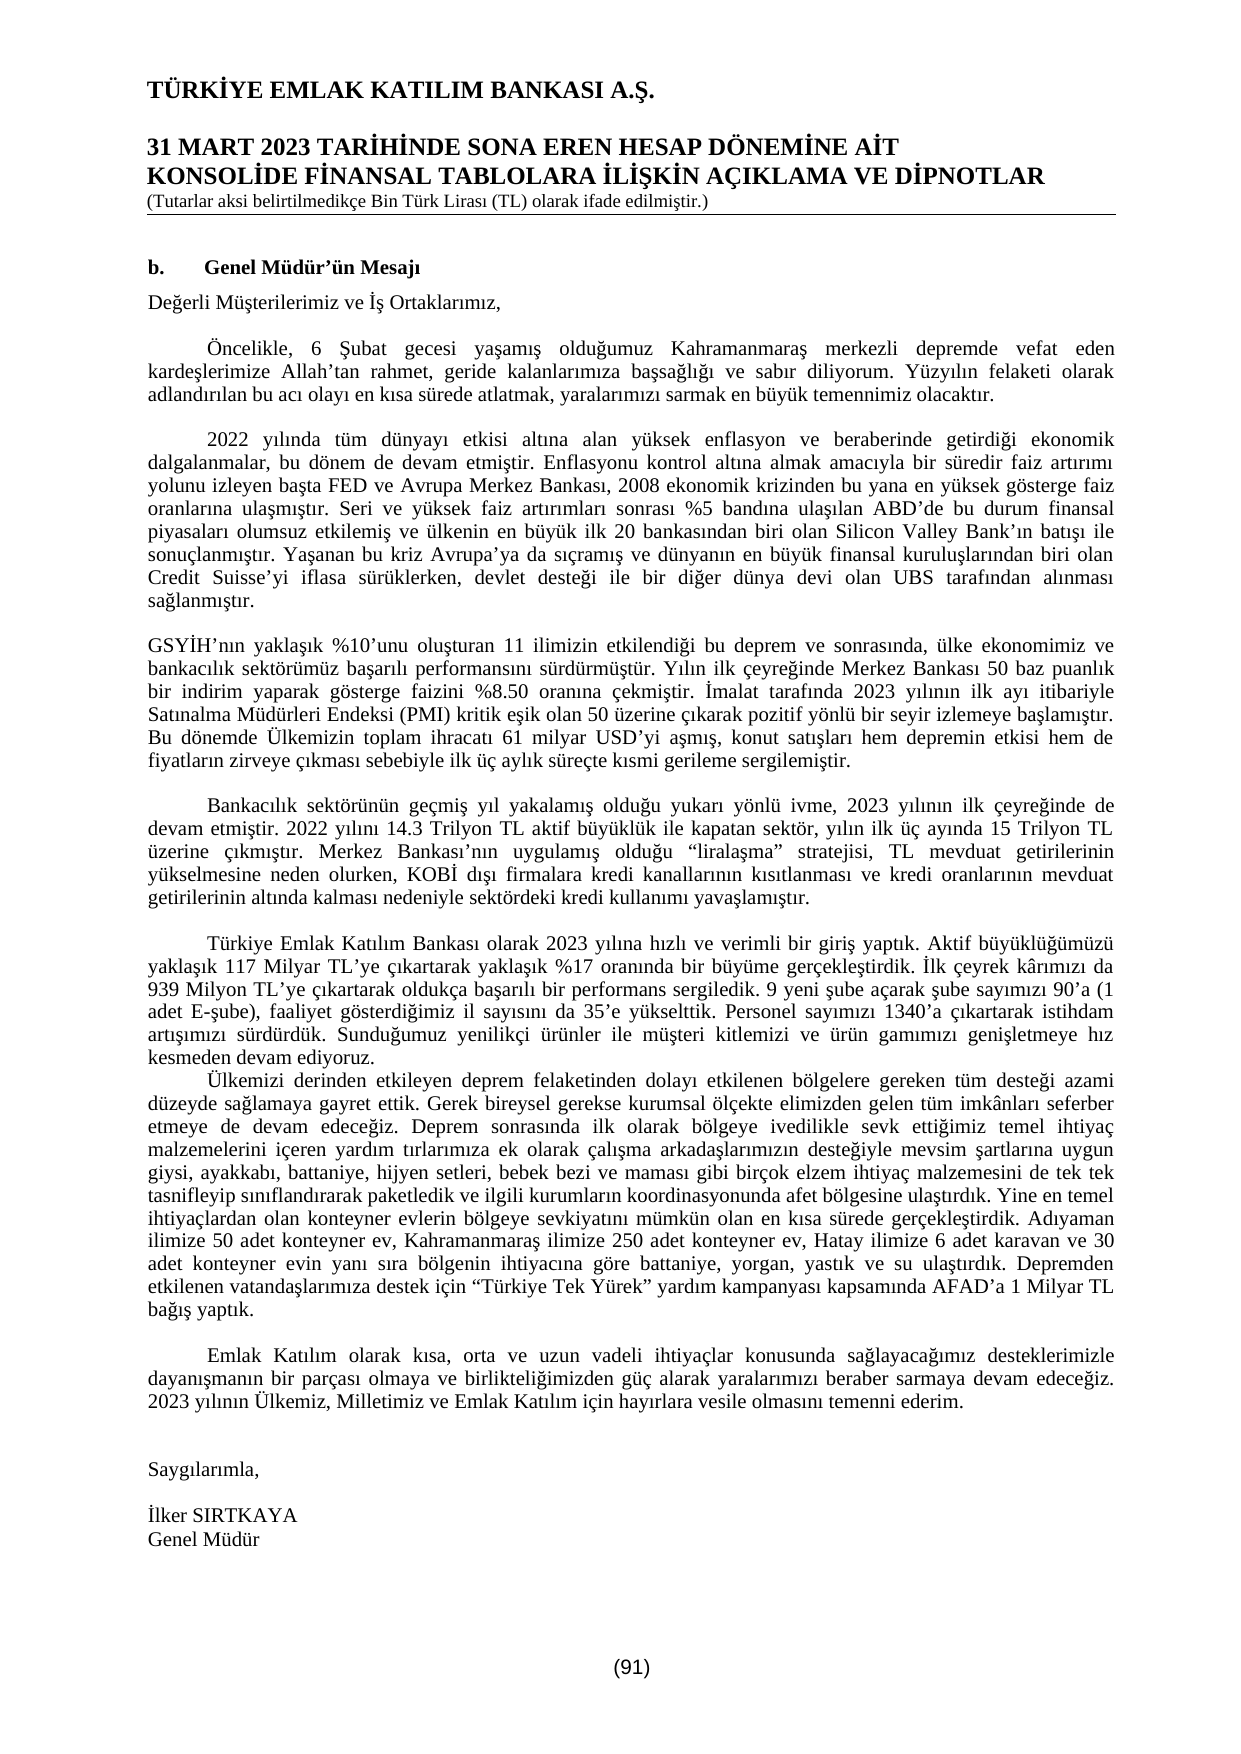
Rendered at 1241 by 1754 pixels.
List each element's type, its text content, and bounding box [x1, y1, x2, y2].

text Öncelikle, 6 Şubat gecesi yaşamış olduğumuz Kahramanmaraş merkezli depremde vefat eden kardeşlerimize Allah’tan rahmet, geride kalanlarımıza başsağlığı ve sabır diliyorum. Yüzyılın felaketi olarak adlandırılan bu acı olayı en kısa sürede atlatmak, yaralarımızı sarmak en büyük temennimiz olacaktır. [148, 337, 1116, 406]
list Genel Müdür’ün Mesajı [148, 256, 1116, 279]
text İlker SIRTKAYA [148, 1504, 1116, 1527]
text GSYİH’nın yaklaşık %10’unu oluşturan 11 ilimizin etkilendiği bu deprem ve sonrasında, ülke ekonomimiz ve bankacılık sektörümüz başarılı performansını sürdürmüştür. Yılın ilk çeyreğinde Merkez Bankası 50 baz puanlık bir indirim yaparak gösterge faizini %8.50 oranına çekmiştir. İmalat tarafında 2023 yılının ilk ayı itibariyle Satınalma Müdürleri Endeksi (PMI) kritik eşik olan 50 üzerine çıkarak pozitif yönlü bir seyir izlemeye başlamıştır. Bu dönemde Ülkemizin toplam ihracatı 61 milyar USD’yi aşmış, konut satışları hem depremin etkisi hem de fiyatların zirveye çıkması sebebiyle ilk üç aylık süreçte kısmi gerileme sergilemiştir. [148, 634, 1116, 772]
text Türkiye Emlak Katılım Bankası olarak 2023 yılına hızlı ve verimli bir giriş yaptık. Aktif büyüklüğümüzü yaklaşık 117 Milyar TL’ye çıkartarak yaklaşık %17 oranında bir büyüme gerçekleştirdik. İlk çeyrek kârımızı da 939 Milyon TL’ye çıkartarak oldukça başarılı bir performans sergiledik. 9 yeni şube açarak şube sayımızı 90’a (1 adet E-şube), faaliyet gösterdiğimiz il sayısını da 35’e yükselttik. Personel sayımızı 1340’a çıkartarak istihdam artışımızı sürdürdük. Sunduğumuz yenilikçi ürünler ile müşteri kitlemizi ve ürün gamımızı genişletmeye hız kesmeden devam ediyoruz. [148, 932, 1116, 1069]
text Saygılarımla, [148, 1458, 1116, 1481]
text Ülkemizi derinden etkileyen deprem felaketinden dolayı etkilenen bölgelere gereken tüm desteği azami düzeyde sağlamaya gayret ettik. Gerek bireysel gerekse kurumsal ölçekte elimizden gelen tüm imkânları seferber etmeye de devam edeceğiz. Deprem sonrasında ilk olarak bölgeye ivedilikle sevk ettiğimiz temel ihtiyaç malzemelerini içeren yardım tırlarımıza ek olarak çalışma arkadaşlarımızın desteğiyle mevsim şartlarına uygun giysi, ayakkabı, battaniye, hijyen setleri, bebek bezi ve maması gibi birçok elzem ihtiyaç malzemesini de tek tek tasnifleyip sınıflandırarak paketledik ve ilgili kurumların koordinasyonunda afet bölgesine ulaştırdık. Yine en temel ihtiyaçlardan olan konteyner evlerin bölgeye sevkiyatını mümkün olan en kısa sürede gerçekleştirdik. Adıyaman ilimize 50 adet konteyner ev, Kahramanmaraş ilimize 250 adet konteyner ev, Hatay ilimize 6 adet karavan ve 30 adet konteyner evin yanı sıra bölgenin ihtiyacına göre battaniye, yorgan, yastık ve su ulaştırdık. Depremden etkilenen vatandaşlarımıza destek için “Türkiye Tek Yürek” yardım kampanyası kapsamında AFAD’a 1 Milyar TL bağış yaptık. [148, 1069, 1116, 1321]
text Genel Müdür [148, 1527, 1116, 1551]
text Emlak Katılım olarak kısa, orta ve uzun vadeli ihtiyaçlar konusunda sağlayacağımız desteklerimizle dayanışmanın bir parçası olmaya ve birlikteliğimizden güç alarak yaralarımızı beraber sarmaya devam edeceğiz. 2023 yılının Ülkemiz, Milletimiz ve Emlak Katılım için hayırlara vesile olmasını temenni ederim. [148, 1344, 1116, 1413]
text 2022 yılında tüm dünyayı etkisi altına alan yüksek enflasyon ve beraberinde getirdiği ekonomik dalgalanmalar, bu dönem de devam etmiştir. Enflasyonu kontrol altına almak amacıyla bir süredir faiz artırımı yolunu izleyen başta FED ve Avrupa Merkez Bankası, 2008 ekonomik krizinden bu yana en yüksek gösterge faiz oranlarına ulaşmıştır. Seri ve yüksek faiz artırımları sonrası %5 bandına ulaşılan ABD’de bu durum finansal piyasaları olumsuz etkilemiş ve ülkenin en büyük ilk 20 bankasından biri olan Silicon Valley Bank’ın batışı ile sonuçlanmıştır. Yaşanan bu kriz Avrupa’ya da sıçramış ve dünyanın en büyük finansal kuruluşlarından biri olan Credit Suisse’yi iflasa sürüklerken, devlet desteği ile bir diğer dünya devi olan UBS tarafından alınması sağlanmıştır. [148, 428, 1116, 612]
text Değerli Müşterilerimiz ve İş Ortaklarımız, [148, 291, 1116, 314]
text Bankacılık sektörünün geçmiş yıl yakalamış olduğu yukarı yönlü ivme, 2023 yılının ilk çeyreğinde de devam etmiştir. 2022 yılını 14.3 Trilyon TL aktif büyüklük ile kapatan sektör, yılın ilk üç ayında 15 Trilyon TL üzerine çıkmıştır. Merkez Bankası’nın uygulamış olduğu “liralaşma” stratejisi, TL mevduat getirilerinin yükselmesine neden olurken, KOBİ dışı firmalara kredi kanallarının kısıtlanması ve kredi oranlarının mevduat getirilerinin altında kalması nedeniyle sektördeki kredi kullanımı yavaşlamıştır. [148, 794, 1116, 909]
